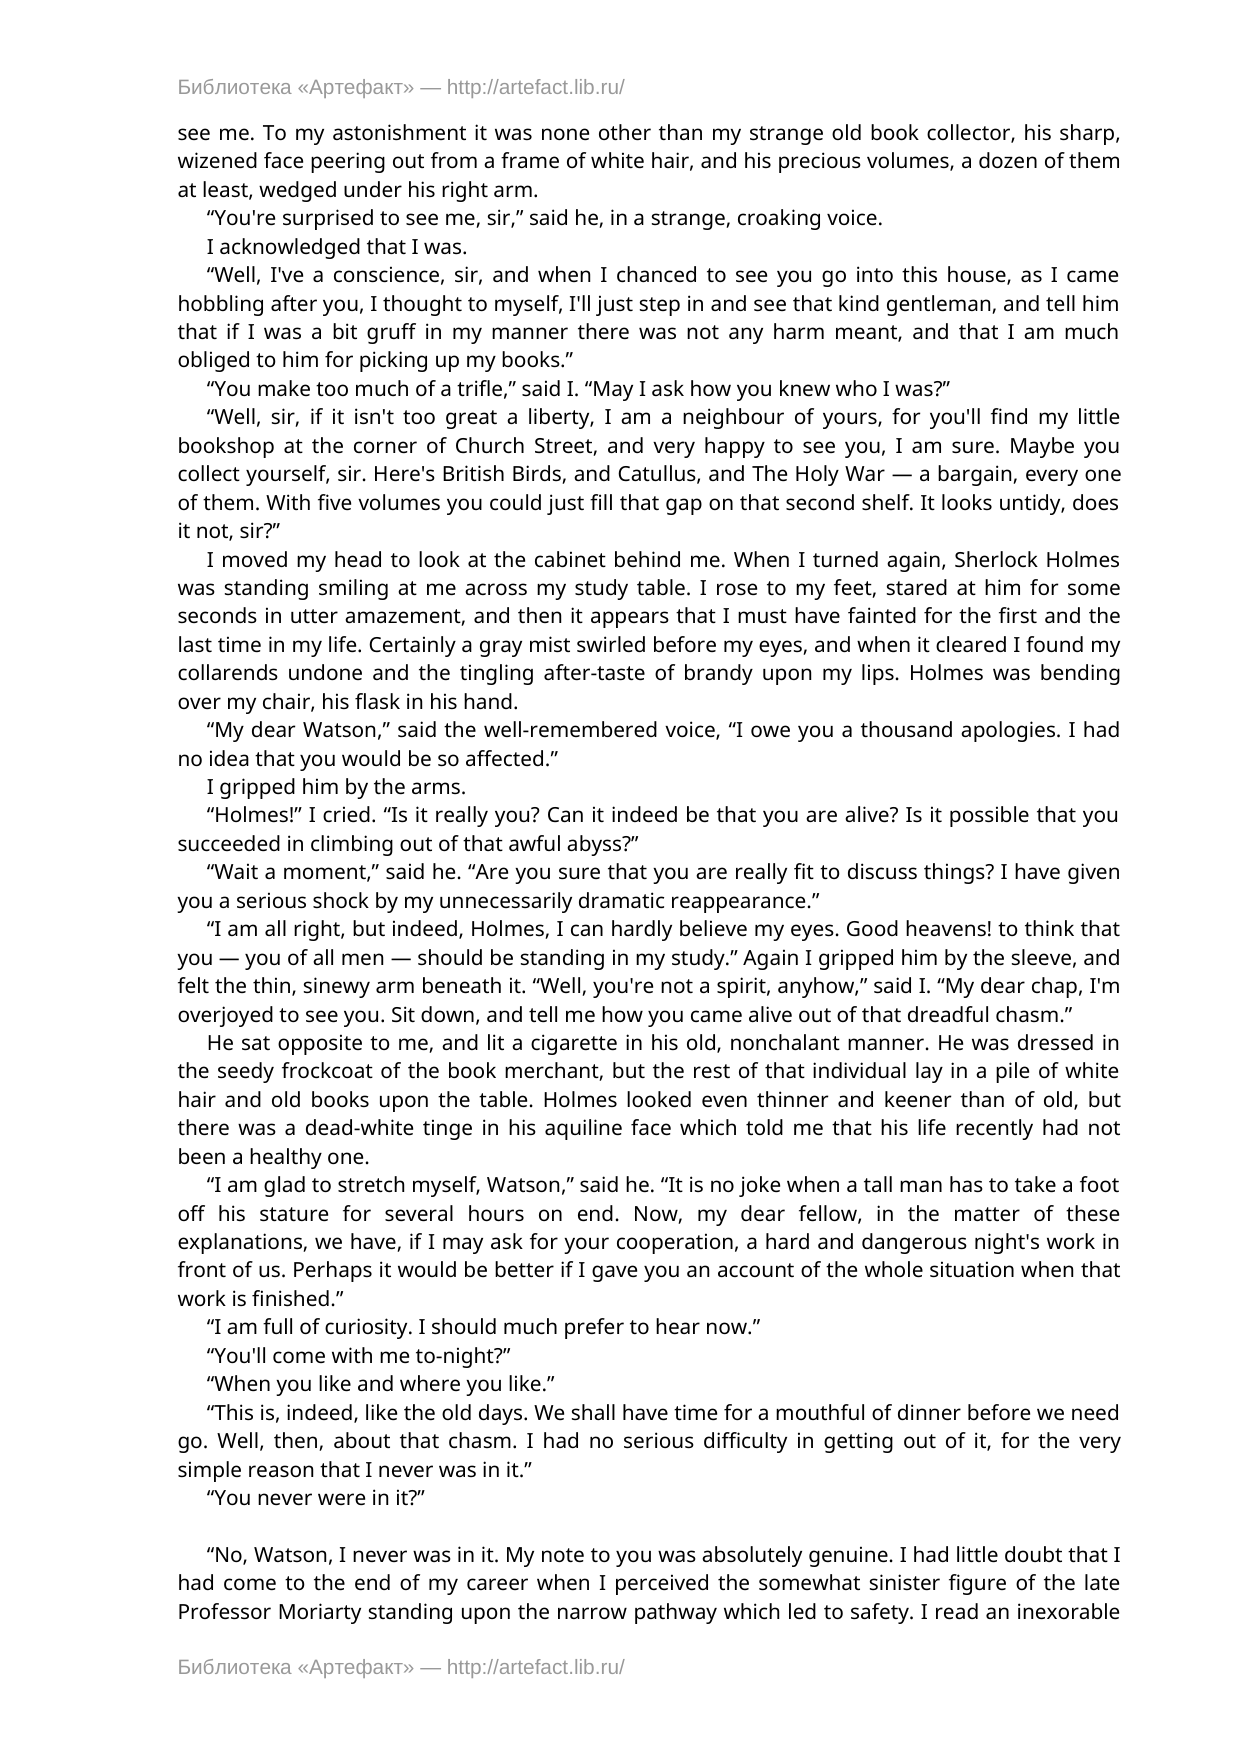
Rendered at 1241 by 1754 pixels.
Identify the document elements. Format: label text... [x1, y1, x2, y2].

text “Wait a moment,” said he. “Are you sure that you are really fit to discuss things? I have given you a serious shock by my unnecessarily dramatic reappearance.” [177, 857, 1122, 914]
text He sat opposite to me, and lit a cigarette in his old, nonchalant manner. He was dressed in the seedy frockcoat of the book merchant, but the rest of that individual lay in a pile of white hair and old books upon the table. Holmes looked even thinner and keener than of old, but there was a dead-white tinge in his aquiline face which told me that his life recently had not been a healthy one. [177, 1028, 1122, 1170]
text “I am full of curiosity. I should much prefer to hear now.” [177, 1312, 1122, 1341]
text I moved my head to look at the cabinet behind me. When I turned again, Sherlock Holmes was standing smiling at me across my study table. I rose to my feet, stared at him for some seconds in utter amazement, and then it appears that I must have fainted for the first and the last time in my life. Certainly a gray mist swirled before my eyes, and when it cleared I found my collarends undone and the tingling after-taste of brandy upon my lips. Holmes was bending over my chair, his flask in his hand. [177, 545, 1122, 715]
text “I am glad to stretch myself, Watson,” said he. “It is no joke when a tall man has to take a foot off his stature for several hours on end. Now, my dear fellow, in the matter of these explanations, we have, if I may ask for your cooperation, a hard and dangerous night's work in front of us. Perhaps it would be better if I gave you an account of the whole situation when that work is finished.” [177, 1170, 1122, 1312]
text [177, 118, 1122, 203]
text I acknowledged that I was. [177, 232, 1122, 260]
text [177, 1540, 1122, 1625]
text “Well, sir, if it isn't too great a liberty, I am a neighbour of yours, for you'll find my little bookshop at the corner of Church Street, and very happy to see you, I am sure. Maybe you collect yourself, sir. Here's British Birds, and Catullus, and The Holy War — a bargain, every one of them. With five volumes you could just fill that gap on that second shelf. It looks untidy, does it not, sir?” [177, 402, 1122, 545]
text “You're surprised to see me, sir,” said he, in a strange, croaking voice. [177, 203, 1122, 232]
text “Holmes!” I cried. “Is it really you? Can it indeed be that you are alive? Is it possible that you succeeded in climbing out of that awful abyss?” [177, 801, 1122, 857]
text “This is, indeed, like the old days. We shall have time for a mouthful of dinner before we need go. Well, then, about that chasm. I had no serious difficulty in getting out of it, for the very simple reason that I never was in it.” [177, 1398, 1122, 1483]
text “My dear Watson,” said the well-remembered voice, “I owe you a thousand apologies. I had no idea that you would be so affected.” [177, 715, 1122, 772]
text “Well, I've a conscience, sir, and when I chanced to see you go into this house, as I came hobbling after you, I thought to myself, I'll just step in and see that kind gentleman, and tell him that if I was a bit gruff in my manner there was not any harm meant, and that I am much obliged to him for picking up my books.” [177, 260, 1122, 374]
text I gripped him by the arms. [177, 772, 1122, 801]
text “You make too much of a trifle,” said I. “May I ask how you knew who I was?” [177, 374, 1122, 402]
text “I am all right, but indeed, Holmes, I can hardly believe my eyes. Good heavens! to think that you — you of all men — should be standing in my study.” Again I gripped him by the sleeve, and felt the thin, sinewy arm beneath it. “Well, you're not a spirit, anyhow,” said I. “My dear chap, I'm overjoyed to see you. Sit down, and tell me how you came alive out of that dreadful chasm.” [177, 914, 1122, 1028]
text “You'll come with me to-night?” [177, 1341, 1122, 1369]
text “When you like and where you like.” [177, 1369, 1122, 1398]
text “You never were in it?” [177, 1483, 1122, 1512]
